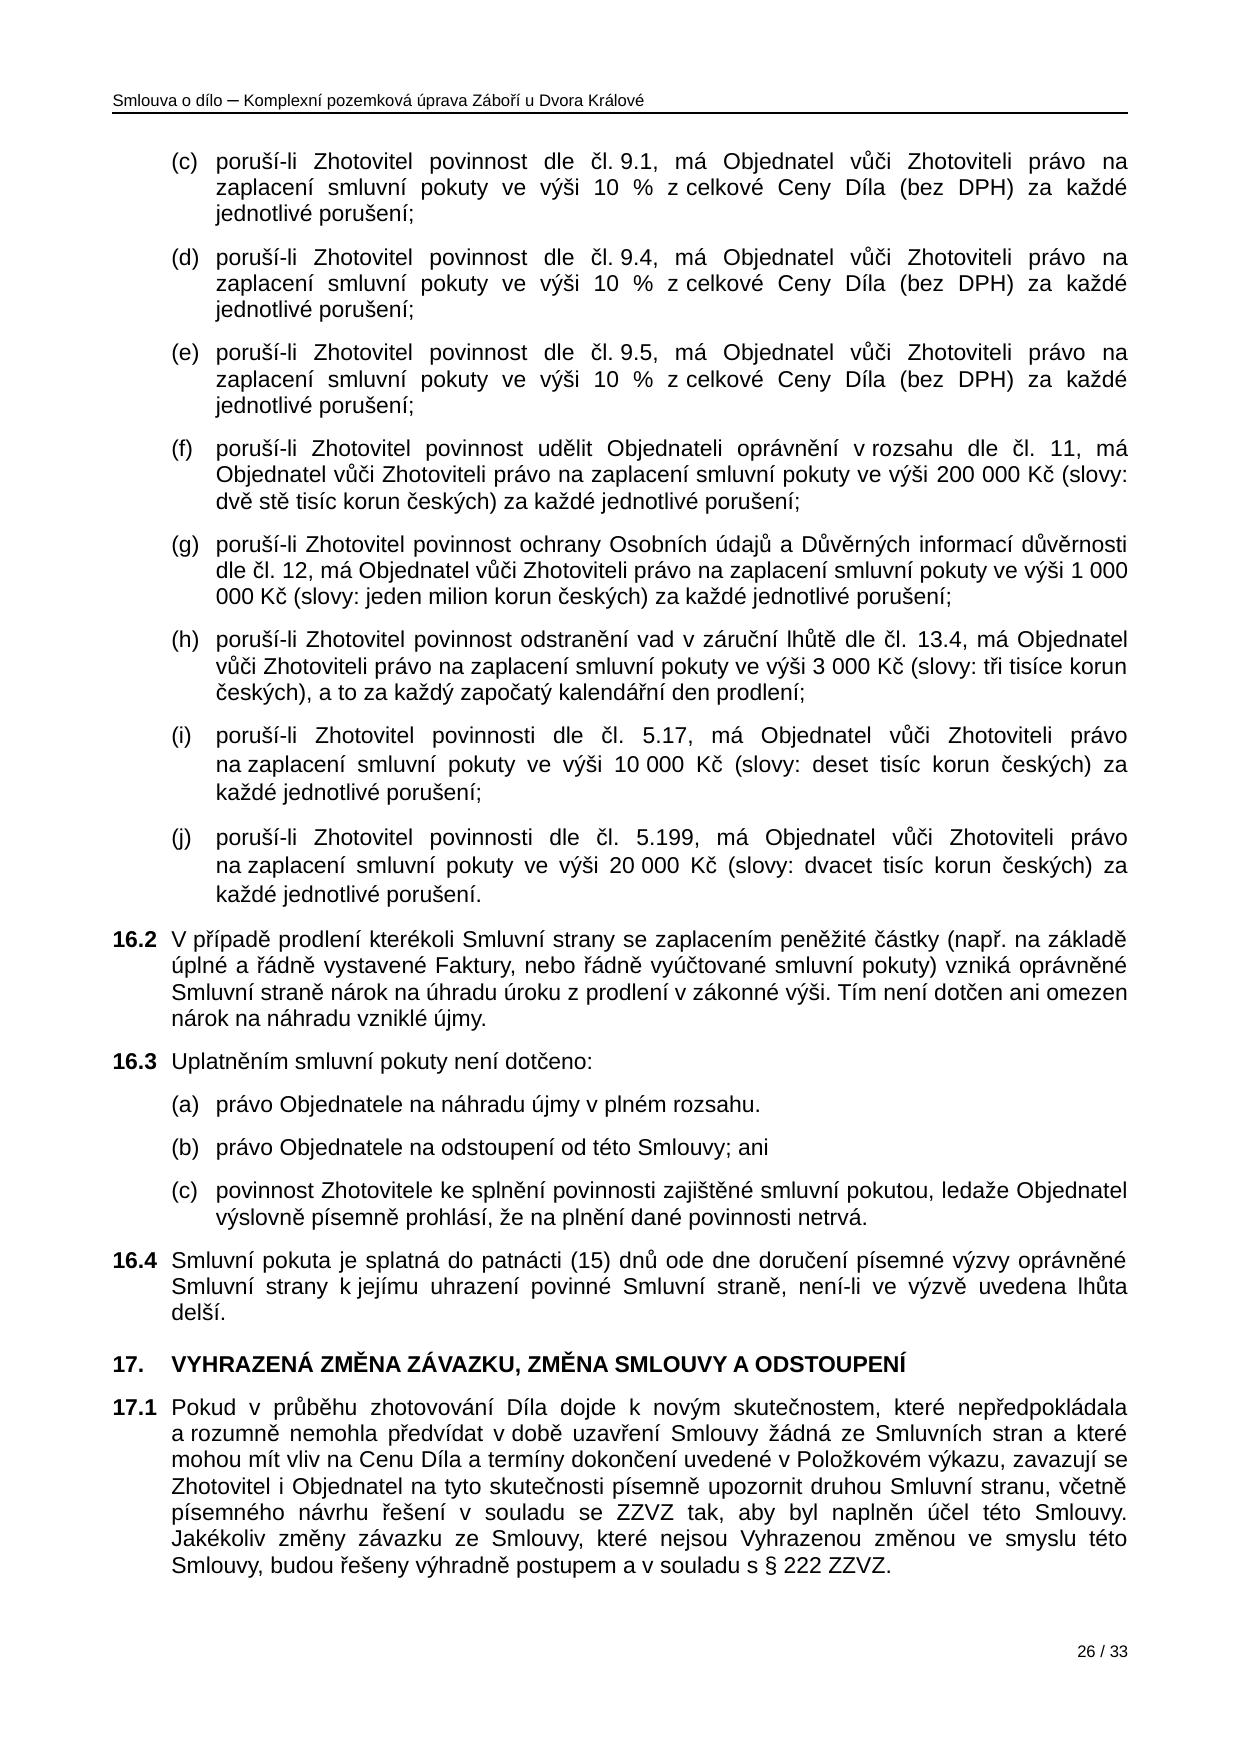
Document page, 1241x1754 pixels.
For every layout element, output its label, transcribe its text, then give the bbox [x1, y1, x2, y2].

text poruší-li Zhotovitel povinnosti dle čl. 5.19, má Objednatel vůči Zhotoviteli právo na zaplacení smluvní pokuty ve výši 20 000 Kč (slovy: dvacet tisíc korun českých) za každé jednotlivé porušení. [171, 824, 1128, 907]
list právo Objednatele na odstoupení od této Smlouvy; ani [171, 1134, 1128, 1161]
list poruší-li Zhotovitel povinnost dle čl. 9.5, má Objednatel vůči Zhotoviteli právo na zaplacení smluvní pokuty ve výši 10 % z celkové Ceny Díla (bez DPH) za každé jednotlivé porušení; [171, 339, 1128, 418]
text poruší-li Zhotovitel povinnosti dle čl. 5.17, má Objednatel vůči Zhotoviteli právo na zaplacení smluvní pokuty ve výši 10 000 Kč (slovy: deset tisíc korun českých) za každé jednotlivé porušení; [171, 722, 1128, 805]
text Uplatněním smluvní pokuty není dotčeno: [112, 1048, 1128, 1074]
list poruší-li Zhotovitel povinnost dle čl. 9.1, má Objednatel vůči Zhotoviteli právo na zaplacení smluvní pokuty ve výši 10 % z celkové Ceny Díla (bez DPH) za každé jednotlivé porušení; [171, 148, 1128, 227]
list povinnost Zhotovitele ke splnění povinnosti zajištěné smluvní pokutou, ledaže Objednatel výslovně písemně prohlásí, že na plnění dané povinnosti netrvá. [171, 1177, 1128, 1230]
text poruší-li Zhotovitel povinnost udělit Objednateli oprávnění v rozsahu dle čl. 11, má Objednatel vůči Zhotoviteli právo na zaplacení smluvní pokuty ve výši 200 000 Kč (slovy: dvě stě tisíc korun českých) za každé jednotlivé porušení; [171, 435, 1128, 514]
text V případě prodlení kterékoli Smluvní strany se zaplacením peněžité částky (např. na základě úplné a řádně vystavené Faktury, nebo řádně vyúčtované smluvní pokuty) vzniká oprávněné Smluvní straně nárok na úhradu úroku z prodlení v zákonné výši. Tím není dotčen ani omezen nárok na náhradu vzniklé újmy. [112, 926, 1128, 1031]
text Vyhrazená změna závazku, změna smlouvy a odstoupení [112, 1351, 1128, 1377]
text Smluvní pokuta je splatná do patnácti (15) dnů ode dne doručení písemné výzvy oprávněné Smluvní strany k jejímu uhrazení povinné Smluvní straně, není-li ve výzvě uvedena lhůta delší. [112, 1247, 1128, 1326]
list právo Objednatele na náhradu újmy v plném rozsahu. [171, 1091, 1128, 1117]
text poruší-li Zhotovitel povinnost ochrany Osobních údajů a Důvěrných informací důvěrnosti dle čl. 12, má Objednatel vůči Zhotoviteli právo na zaplacení smluvní pokuty ve výši 1 000 000 Kč (slovy: jeden milion korun českých) za každé jednotlivé porušení; [171, 531, 1128, 610]
list poruší-li Zhotovitel povinnost dle čl. 9.4, má Objednatel vůči Zhotoviteli právo na zaplacení smluvní pokuty ve výši 10 % z celkové Ceny Díla (bez DPH) za každé jednotlivé porušení; [171, 243, 1128, 322]
text poruší-li Zhotovitel povinnost odstranění vad v záruční lhůtě dle čl. 13.4, má Objednatel vůči Zhotoviteli právo na zaplacení smluvní pokuty ve výši 3 000 Kč (slovy: tři tisíce korun českých), a to za každý započatý kalendářní den prodlení; [171, 626, 1128, 705]
text Pokud v průběhu zhotovování Díla dojde k novým skutečnostem, které nepředpokládala a rozumně nemohla předvídat v době uzavření Smlouvy žádná ze Smluvních stran a které mohou mít vliv na Cenu Díla a termíny dokončení uvedené v Položkovém výkazu, zavazují se Zhotovitel i Objednatel na tyto skutečnosti písemně upozornit druhou Smluvní stranu, včetně písemného návrhu řešení v souladu se ZZVZ tak, aby byl naplněn účel této Smlouvy. Jakékoliv změny závazku ze Smlouvy, které nejsou Vyhrazenou změnou ve smyslu této Smlouvy, budou řešeny výhradně postupem a v souladu s § 222 ZZVZ. [112, 1394, 1128, 1578]
